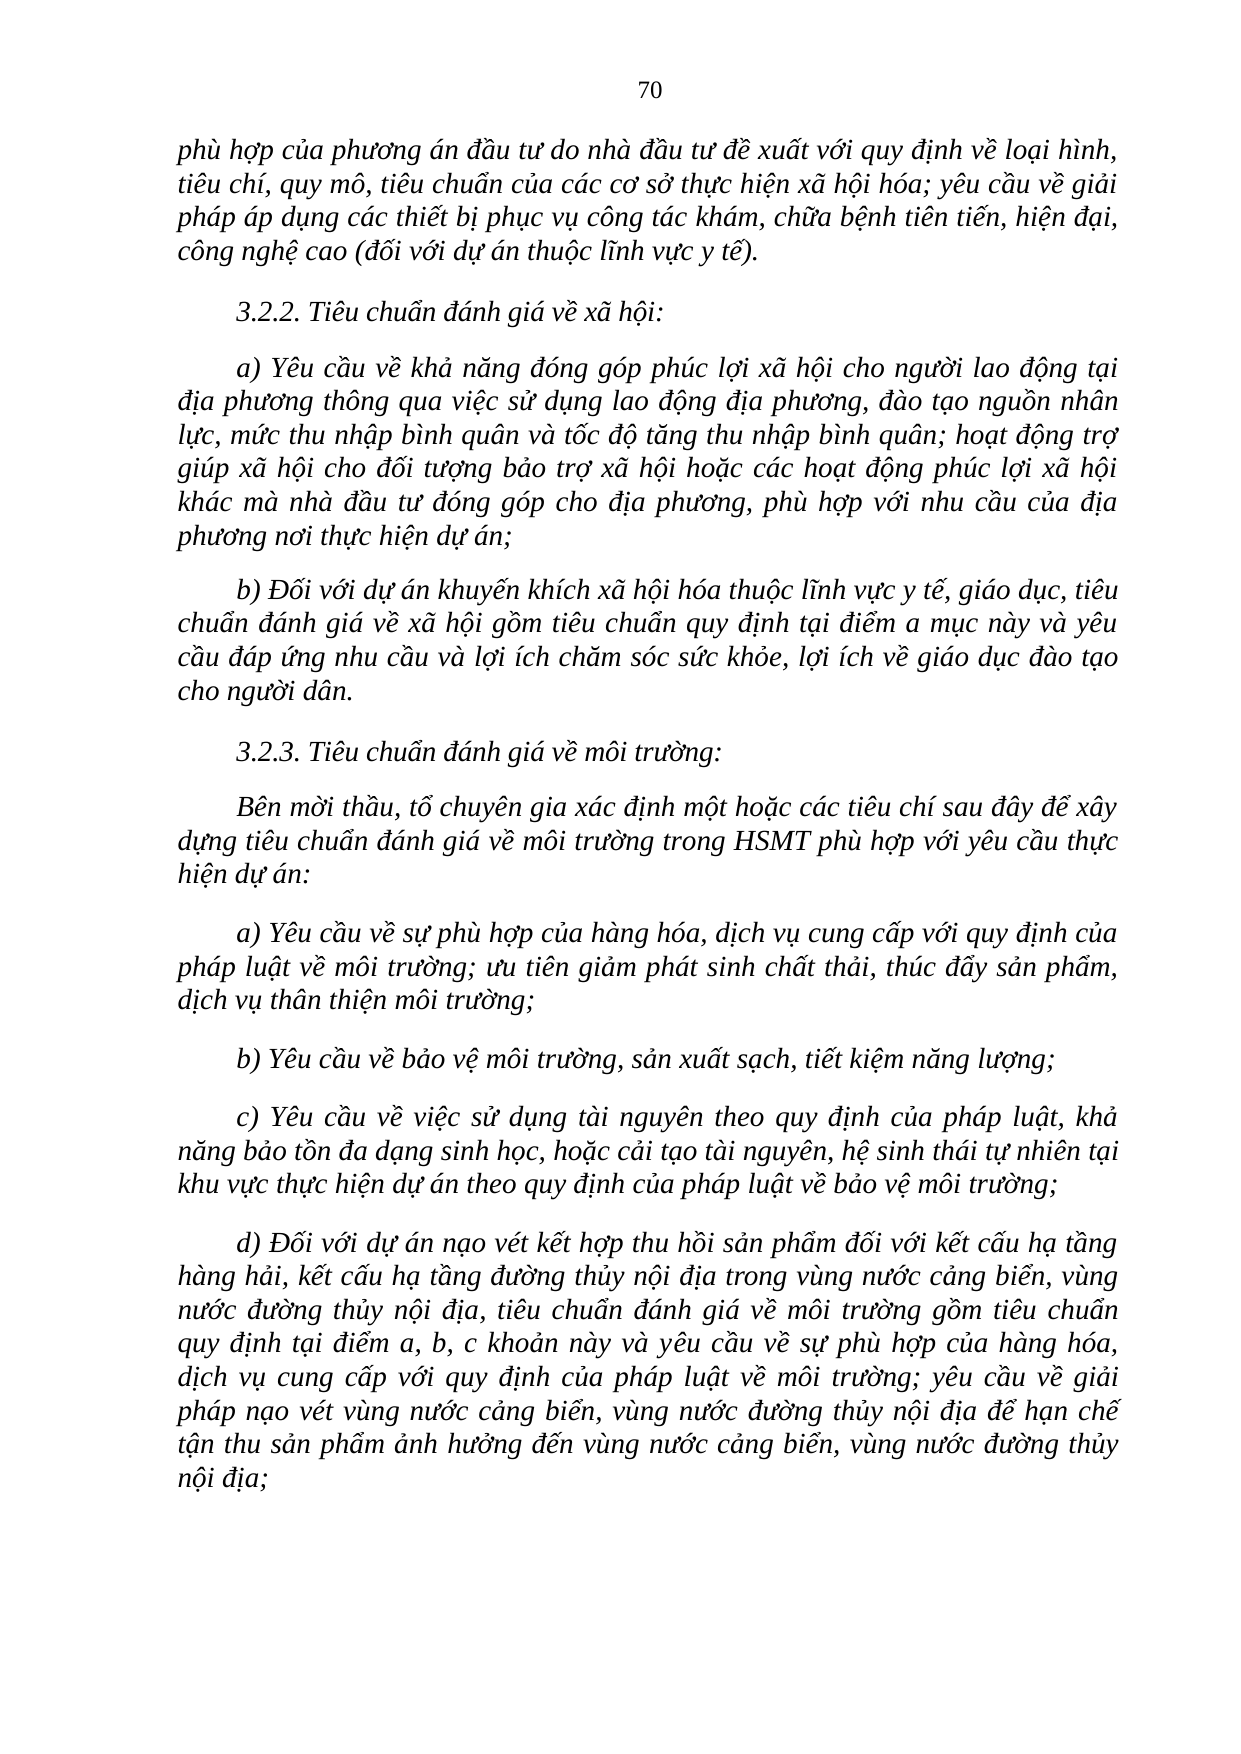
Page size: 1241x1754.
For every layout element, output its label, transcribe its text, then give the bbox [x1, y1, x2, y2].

text 3.2.2. Tiêu chuẩn đánh giá về xã hội: [177, 292, 1122, 329]
text Bên mời thầu, tổ chuyên gia xác định một hoặc các tiêu chí sau đây để xây dựng tiêu chuẩn đánh giá về môi trường trong HSMT phù hợp với yêu cầu thực hiện dự án: [177, 789, 1122, 890]
text b) Đối với dự án khuyến khích xã hội hóa thuộc lĩnh vực y tế, giáo dục, tiêu chuẩn đánh giá về xã hội gồm tiêu chuẩn quy định tại điểm a mục này và yêu cầu đáp ứng nhu cầu và lợi ích chăm sóc sức khỏe, lợi ích về giáo dục đào tạo cho người dân. [177, 572, 1122, 706]
text a) Yêu cầu về sự phù hợp của hàng hóa, dịch vụ cung cấp với quy định của pháp luật về môi trường; ưu tiên giảm phát sinh chất thải, thúc đẩy sản phẩm, dịch vụ thân thiện môi trường; [177, 915, 1122, 1016]
text c) Yêu cầu về việc sử dụng tài nguyên theo quy định của pháp luật, khả năng bảo tồn đa dạng sinh học, hoặc cải tạo tài nguyên, hệ sinh thái tự nhiên tại khu vực thực hiện dự án theo quy định của pháp luật về bảo vệ môi trường; [177, 1099, 1122, 1200]
text d) Đối với dự án nạo vét kết hợp thu hồi sản phẩm đối với kết cấu hạ tầng hàng hải, kết cấu hạ tầng đường thủy nội địa trong vùng nước cảng biển, vùng nước đường thủy nội địa, tiêu chuẩn đánh giá về môi trường gồm tiêu chuẩn quy định tại điểm a, b, c khoản này và yêu cầu về sự phù hợp của hàng hóa, dịch vụ cung cấp với quy định của pháp luật về môi trường; yêu cầu về giải pháp nạo vét vùng nước cảng biển, vùng nước đường thủy nội địa để hạn chế tận thu sản phẩm ảnh hưởng đến vùng nước cảng biển, vùng nước đường thủy nội địa; [177, 1225, 1122, 1493]
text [177, 132, 1122, 267]
text b) Yêu cầu về bảo vệ môi trường, sản xuất sạch, tiết kiệm năng lượng; [177, 1041, 1122, 1074]
text a) Yêu cầu về khả năng đóng góp phúc lợi xã hội cho người lao động tại địa phương thông qua việc sử dụng lao động địa phương, đào tạo nguồn nhân lực, mức thu nhập bình quân và tốc độ tăng thu nhập bình quân; hoạt động trợ giúp xã hội cho đối tượng bảo trợ xã hội hoặc các hoạt động phúc lợi xã hội khác mà nhà đầu tư đóng góp cho địa phương, phù hợp với nhu cầu của địa phương nơi thực hiện dự án; [177, 350, 1122, 551]
text 3.2.3. Tiêu chuẩn đánh giá về môi trường: [177, 731, 1122, 769]
